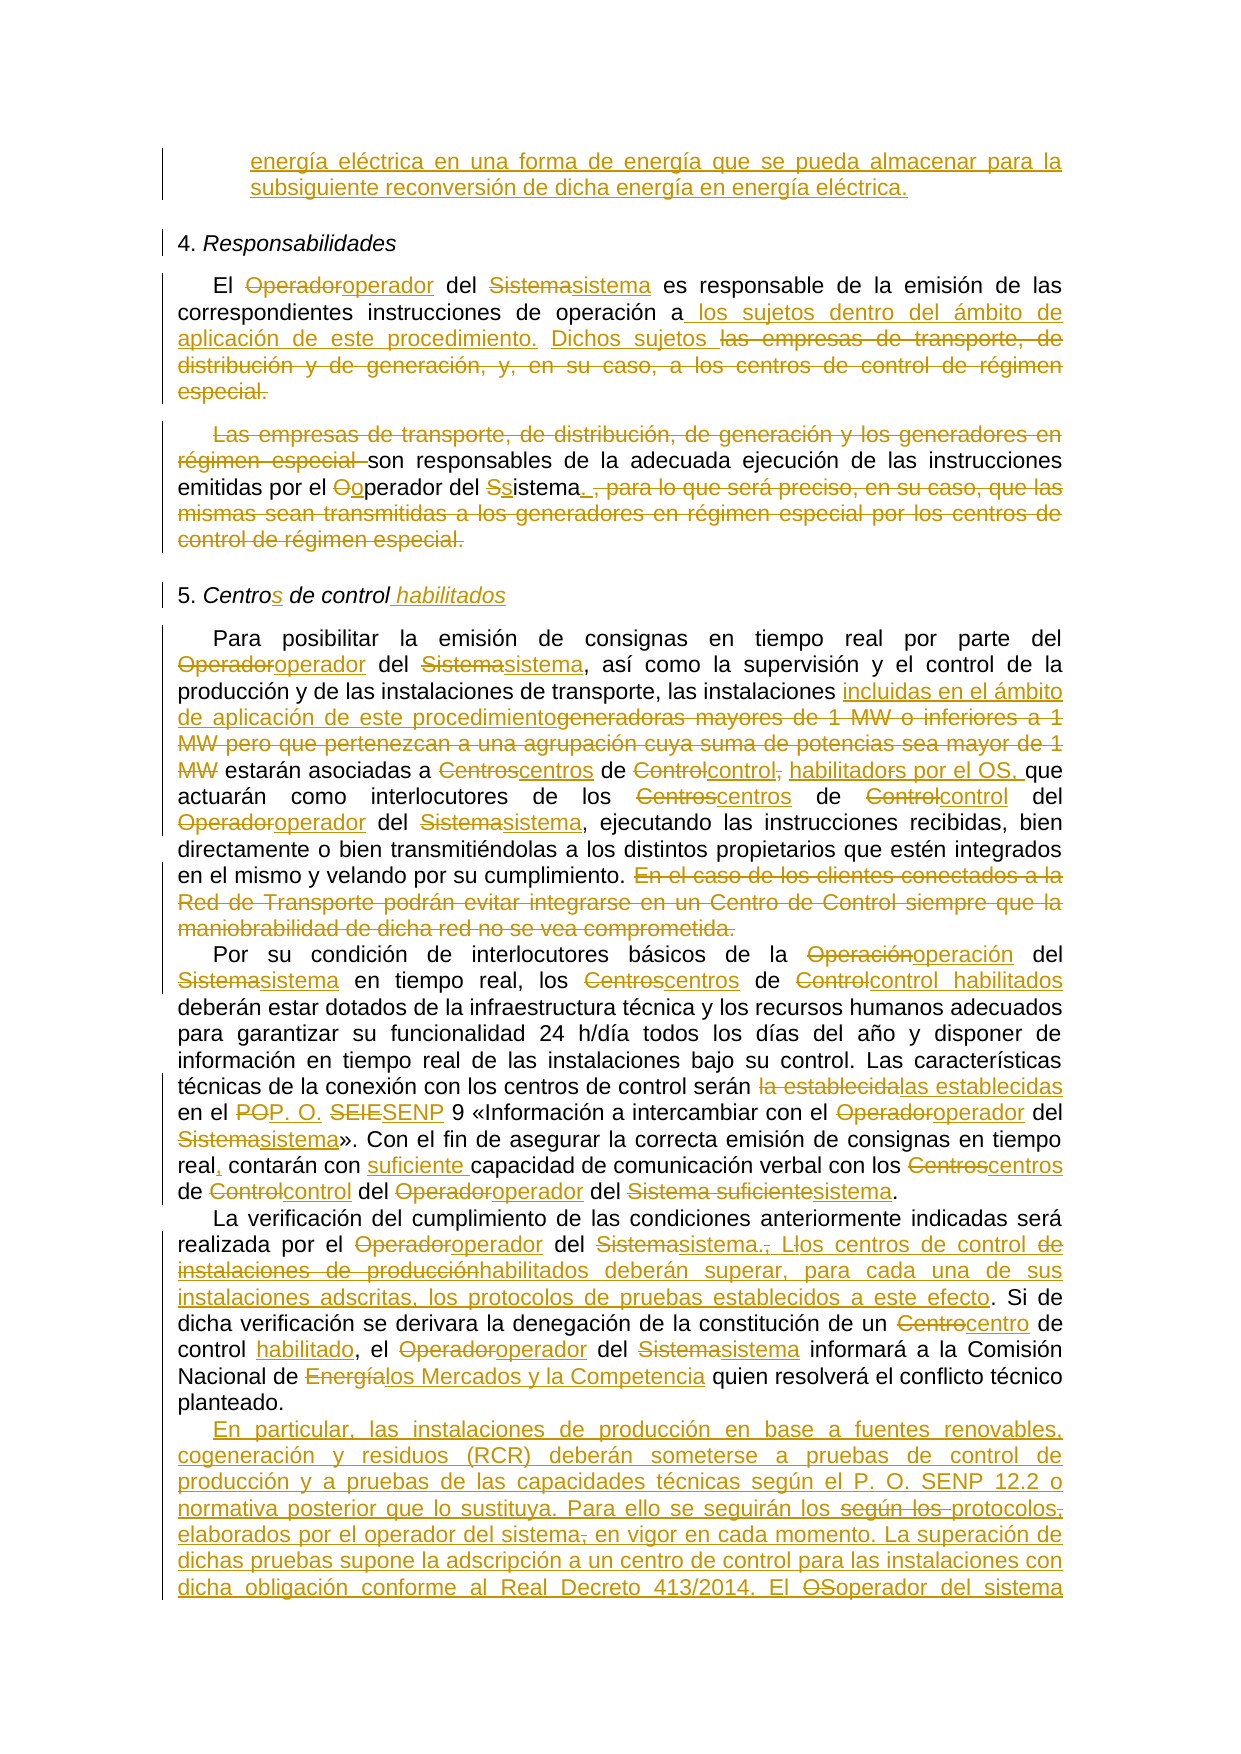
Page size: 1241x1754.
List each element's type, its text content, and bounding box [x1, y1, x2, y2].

text Para posibilitar la emisión de consignas en tiempo real por parte del del , así como la supervisión y el control de la producción y de las instalaciones de transporte, las instalaciones estarán asociadas a de que actuarán como interlocutores de los de del del , ejecutando las instrucciones recibidas, bien directamente o bien transmitiéndolas a los distintos propietarios que estén integrados en el mismo y velando por su cumplimiento. [177, 746, 1063, 903]
text Para posibilitar la emisión de consignas en tiempo real por parte del del , así como la supervisión y el control de la producción y de las instalaciones de transporte, las instalaciones estarán asociadas a de que actuarán como interlocutores de los de del del , ejecutando las instrucciones recibidas, bien directamente o bien transmitiéndolas a los distintos propietarios que estén integrados en el mismo y velando por su cumplimiento. [177, 904, 1063, 941]
text 5. Centro de control [177, 582, 1063, 608]
text La verificación del cumplimiento de las condiciones anteriormente indicadas será realizada por el del . Si de dicha verificación se derivara la denegación de la constitución de un de control , el del informará a la Comisión Nacional de quien resolverá el conflicto técnico planteado. [177, 1281, 1063, 1416]
text La verificación del cumplimiento de las condiciones anteriormente indicadas será realizada por el del . Si de dicha verificación se derivara la denegación de la constitución de un de control , el del informará a la Comisión Nacional de quien resolverá el conflicto técnico planteado. [177, 1205, 1063, 1280]
text El del es responsable de la emisión de las correspondientes instrucciones de operación a [177, 272, 1063, 366]
text 4. Responsabilidades [177, 229, 1063, 256]
text Por su condición de interlocutores básicos de la del en tiempo real, los de deberán estar dotados de la infraestructura técnica y los recursos humanos adecuados para garantizar su funcionalidad 24 h/día todos los días del año y disponer de información en tiempo real de las instalaciones bajo su control. Las características técnicas de la conexión con los centros de control serán en el 9 «Información a intercambiar con el del ». Con el fin de asegurar la correcta emisión de consignas en tiempo real contarán con capacidad de comunicación verbal con los de del del . [177, 941, 1063, 1205]
text El del es responsable de la emisión de las correspondientes instrucciones de operación a [177, 367, 1063, 404]
text Para posibilitar la emisión de consignas en tiempo real por parte del del , así como la supervisión y el control de la producción y de las instalaciones de transporte, las instalaciones estarán asociadas a de que actuarán como interlocutores de los de del del , ejecutando las instrucciones recibidas, bien directamente o bien transmitiéndolas a los distintos propietarios que estén integrados en el mismo y velando por su cumplimiento. [177, 625, 1063, 745]
text son responsables de la adecuada ejecución de las instrucciones emitidas por el perador del istema [177, 421, 1063, 553]
